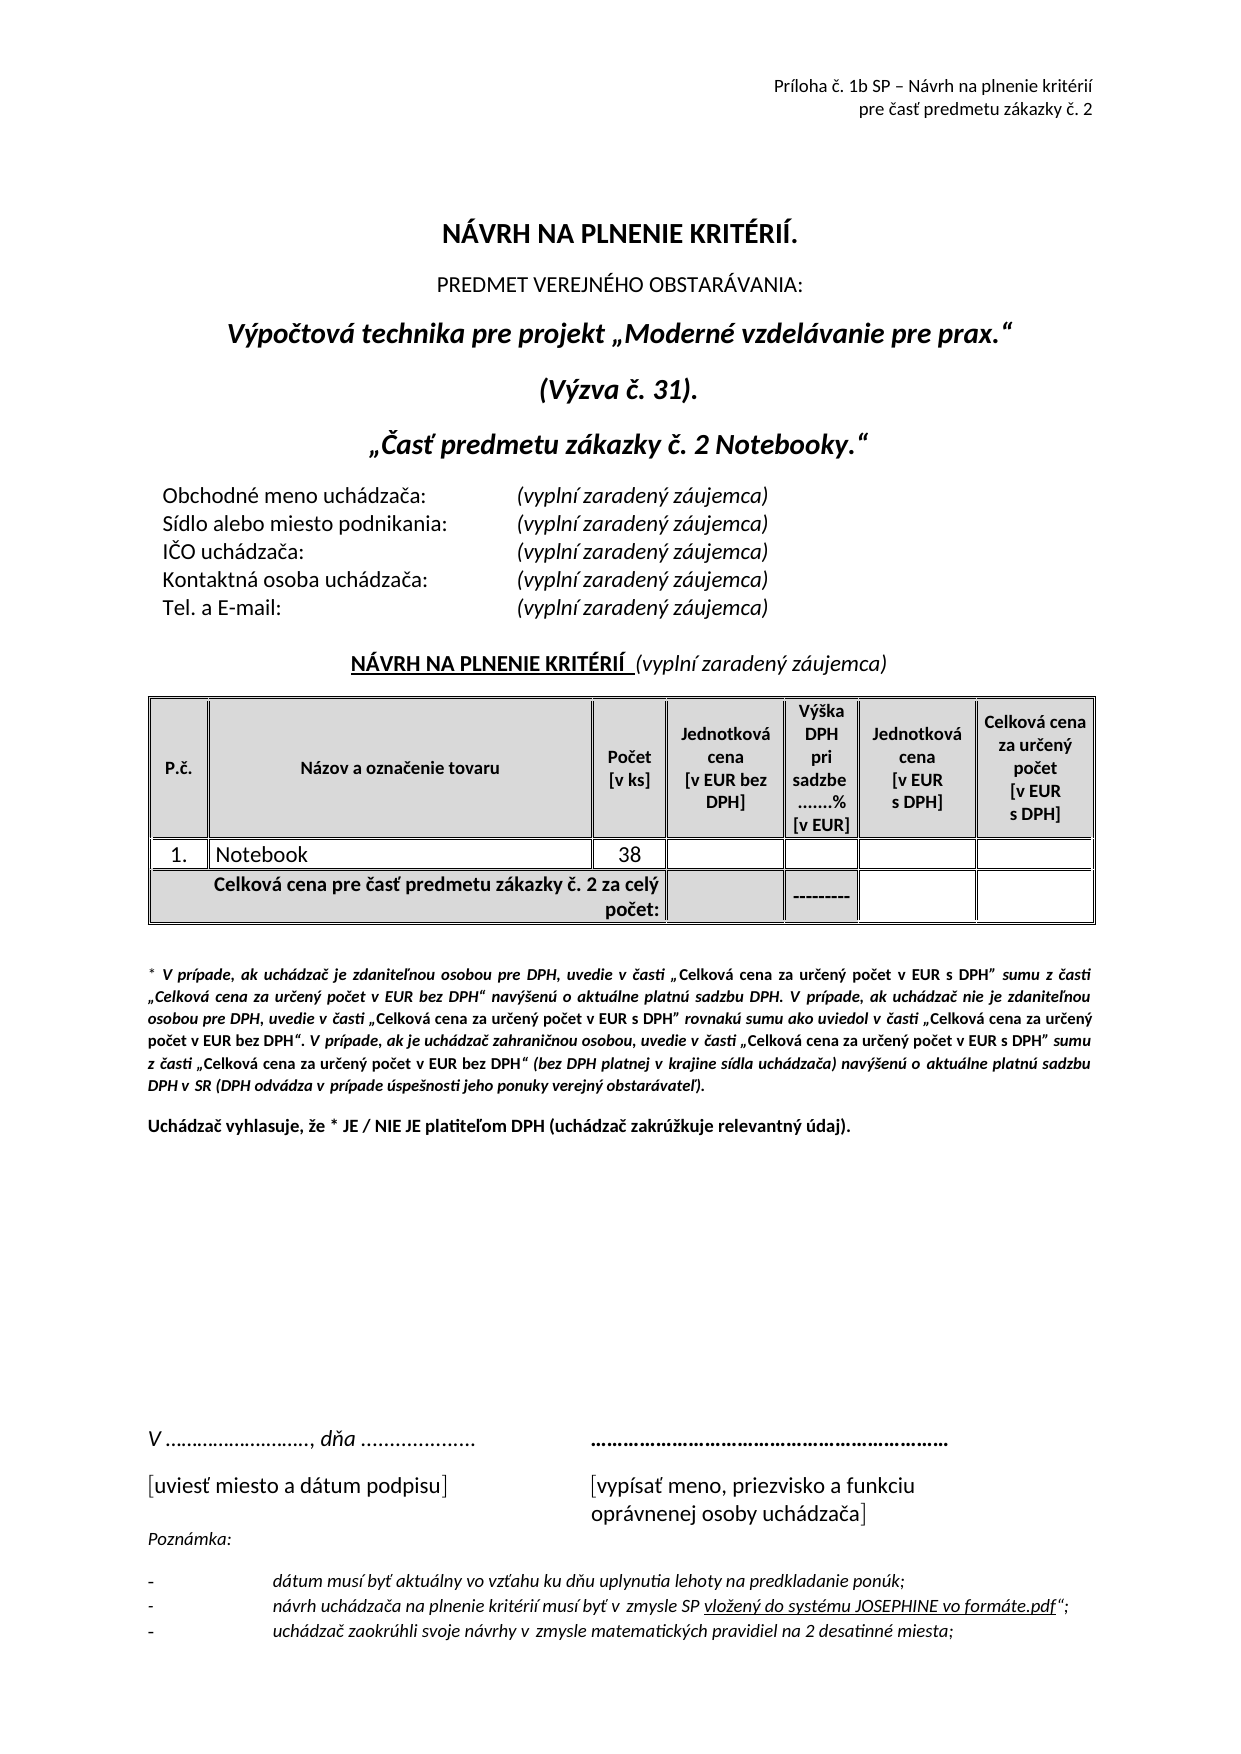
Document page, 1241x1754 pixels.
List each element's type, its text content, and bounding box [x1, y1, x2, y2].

list - návrh uchádzača na plnenie kritérií musí byť v zmysle SP vložený do systému JOSEPHINE vo formáte.pdf“; [148, 1594, 1093, 1617]
text V ……………….…….., dňa .................... ………………………………………………………… [148, 1424, 1093, 1452]
text * V prípade, ak uchádzač je zdaniteľnou osobou pre DPH, uvedie v časti „Celková cena za určený počet v EUR s DPH” sumu z časti „Celková cena za určený počet v EUR bez DPH“ navýšenú o aktuálne platnú sadzbu DPH. V prípade, ak uchádzač nie je zdaniteľnou osobou pre DPH, uvedie v časti „Celková cena za určený počet v EUR s DPH” rovnakú sumu ako uviedol v časti „Celková cena za určený počet v EUR bez DPH“. V prípade, ak je uchádzač zahraničnou osobou, uvedie v časti „Celková cena za určený počet v EUR s DPH” sumu z časti „Celková cena za určený počet v EUR bez DPH“ (bez DPH platnej v krajine sídla uchádzača) navýšenú o aktuálne platnú sadzbu DPH v SR (DPH odvádza v prípade úspešnosti jeho ponuky verejný obstarávateľ). [148, 964, 1093, 1096]
text Sídlo alebo miesto podnikania: (vyplní zaradený záujemca) [148, 509, 1093, 537]
table_header Názov a označenie tovaru [208, 699, 592, 837]
list dátum musí byť aktuálny vo vzťahu ku dňu uplynutia lehoty na predkladanie ponúk; [148, 1569, 1093, 1592]
text Obchodné meno uchádzača: (vyplní zaradený záujemca) [148, 481, 1093, 509]
table_cell --------- [785, 871, 858, 922]
text NÁVRH NA PLNENIE KRITÉRIÍ. [148, 215, 1093, 251]
text Kontaktná osoba uchádzača: (vyplní zaradený záujemca) [148, 565, 1093, 593]
text „Časť predmetu zákazky č. 2 Notebooky.“ [148, 426, 1093, 461]
table_cell [786, 840, 857, 868]
table_cell Celková cena pre časť predmetu zákazky č. 2 za celý počet: [149, 868, 667, 922]
table_cell Notebook [210, 840, 591, 868]
table_header Počet [v ks] [592, 697, 667, 837]
table_cell 38 [594, 840, 665, 868]
table_header Výška DPH pri sadzbe .......% [v EUR] [785, 699, 858, 837]
table_header Jednotková cena [v EUR bez DPH] [667, 697, 785, 837]
table_cell [668, 840, 783, 868]
text Poznámka: [148, 1527, 1093, 1550]
table_header P.č. [151, 699, 208, 837]
text (Výzva č. 31). [148, 371, 1093, 406]
table_cell [667, 868, 785, 922]
text Tel. a E-mail: (vyplní zaradený záujemca) [148, 593, 1093, 621]
text [uviesť miesto a dátum podpisu] [vypísať meno, priezvisko a funkciu [148, 1471, 1093, 1499]
text Uchádzač vyhlasuje, že * JE / NIE JE platiteľom DPH (uchádzač zakrúžkuje relevantný údaj). [148, 1114, 1093, 1137]
text NÁVRH NA PLNENIE KRITÉRIÍ (vyplní zaradený záujemca) [148, 649, 1093, 677]
table_cell [858, 871, 976, 922]
text Výpočtová technika pre projekt „Moderné vzdelávanie pre prax.“ [148, 316, 1093, 351]
text IČO uchádzača: (vyplní zaradený záujemca) [148, 537, 1093, 565]
text oprávnenej osoby uchádzača] [517, 1499, 1093, 1527]
table_cell [978, 837, 1093, 868]
table_cell [860, 840, 975, 868]
text predmet VEREJNÉHO OBSTARÁVANIA: [148, 270, 1093, 298]
table_header Jednotková cena [v EUR s DPH] [858, 699, 976, 837]
table_cell 1. [151, 837, 207, 868]
table_cell [976, 868, 1094, 922]
list uchádzač zaokrúhli svoje návrhy v zmysle matematických pravidiel na 2 desatinné miesta; [148, 1619, 1093, 1642]
table_header Celková cena za určený počet [v EUR s DPH] [976, 699, 1093, 837]
